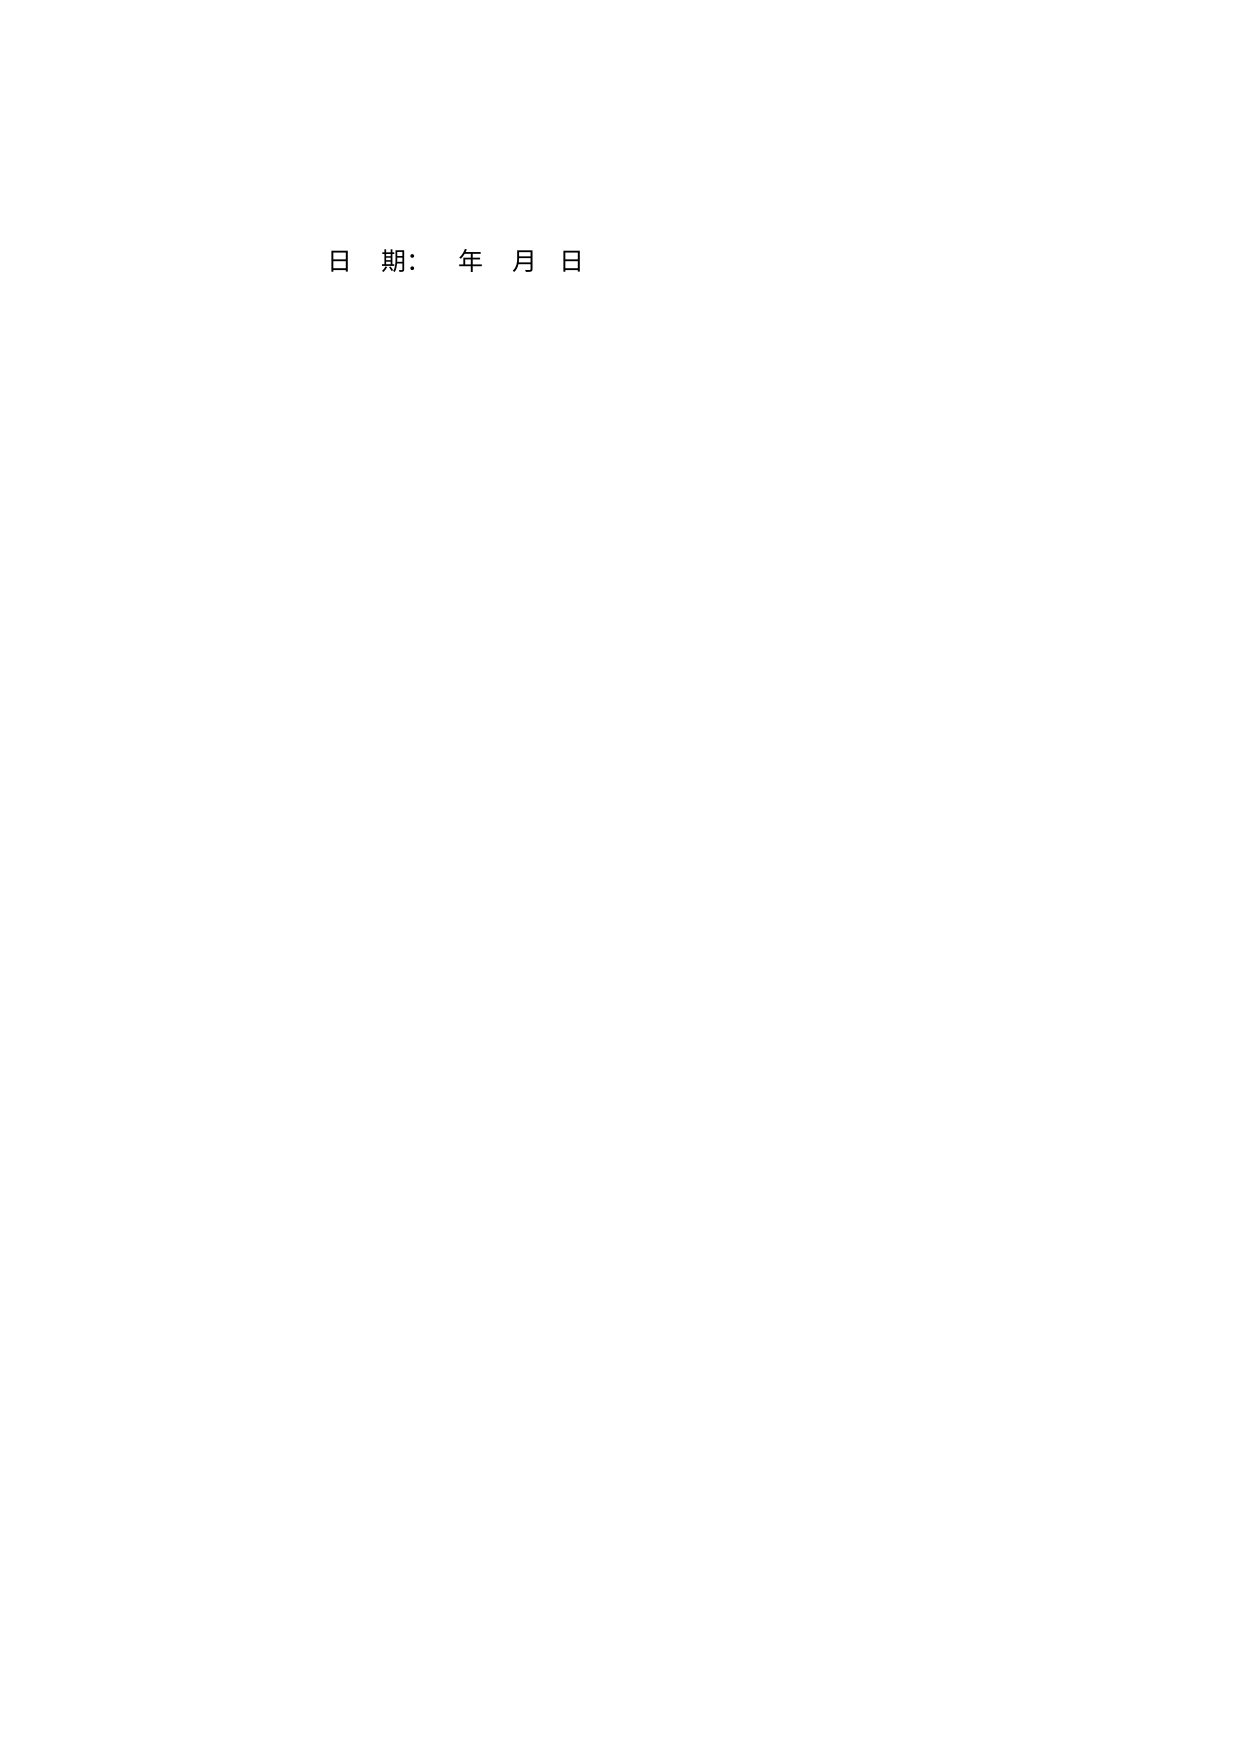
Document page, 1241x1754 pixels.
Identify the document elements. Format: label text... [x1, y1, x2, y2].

text 日 期： 年 月 日 [205, 227, 1053, 292]
